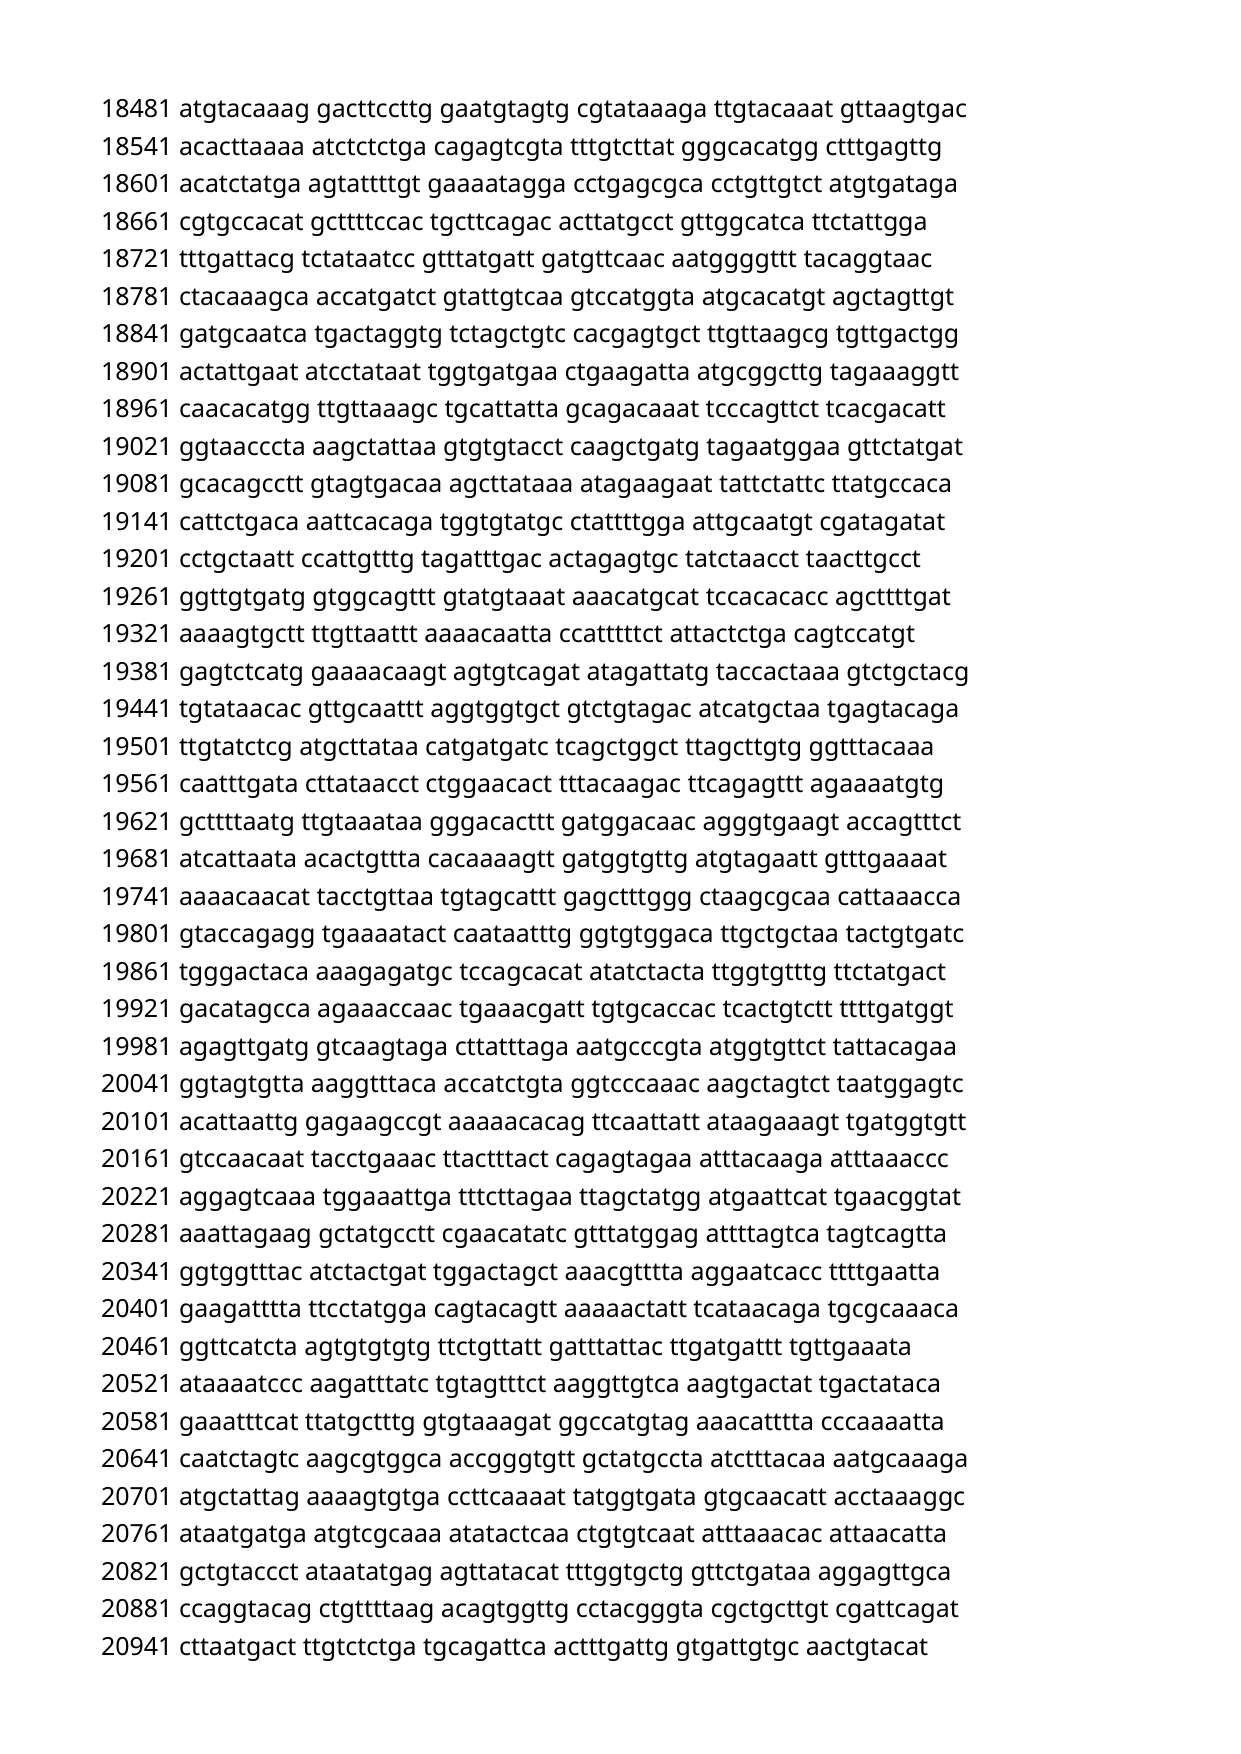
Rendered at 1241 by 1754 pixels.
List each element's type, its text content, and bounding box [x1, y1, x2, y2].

text 18961 caacacatgg ttgttaaagc tgcattatta gcagacaaat tcccagttct tcacgacatt [75, 389, 1165, 427]
text 20401 gaagatttta ttcctatgga cagtacagtt aaaaactatt tcataacaga tgcgcaaaca [75, 1289, 1165, 1327]
text 19261 ggttgtgatg gtggcagttt gtatgtaaat aaacatgcat tccacacacc agcttttgat [75, 577, 1165, 614]
text 19201 cctgctaatt ccattgtttg tagatttgac actagagtgc tatctaacct taacttgcct [75, 539, 1165, 577]
text 20461 ggttcatcta agtgtgtgtg ttctgttatt gatttattac ttgatgattt tgttgaaata [75, 1327, 1165, 1364]
text 18661 cgtgccacat gcttttccac tgcttcagac acttatgcct gttggcatca ttctattgga [75, 202, 1165, 239]
text 18901 actattgaat atcctataat tggtgatgaa ctgaagatta atgcggcttg tagaaaggtt [75, 352, 1165, 389]
text 19801 gtaccagagg tgaaaatact caataatttg ggtgtggaca ttgctgctaa tactgtgatc [75, 914, 1165, 952]
text 19981 agagttgatg gtcaagtaga cttatttaga aatgcccgta atggtgttct tattacagaa [75, 1027, 1165, 1064]
text 20161 gtccaacaat tacctgaaac ttactttact cagagtagaa atttacaaga atttaaaccc [75, 1139, 1165, 1177]
text 19381 gagtctcatg gaaaacaagt agtgtcagat atagattatg taccactaaa gtctgctacg [75, 652, 1165, 689]
text 20341 ggtggtttac atctactgat tggactagct aaacgtttta aggaatcacc ttttgaatta [75, 1252, 1165, 1289]
text 19861 tgggactaca aaagagatgc tccagcacat atatctacta ttggtgtttg ttctatgact [75, 952, 1165, 989]
text 20761 ataatgatga atgtcgcaaa atatactcaa ctgtgtcaat atttaaacac attaacatta [75, 1514, 1165, 1552]
text 20941 cttaatgact ttgtctctga tgcagattca actttgattg gtgattgtgc aactgtacat [75, 1627, 1165, 1664]
text 20821 gctgtaccct ataatatgag agttatacat tttggtgctg gttctgataa aggagttgca [75, 1552, 1165, 1589]
text 18601 acatctatga agtattttgt gaaaatagga cctgagcgca cctgttgtct atgtgataga [75, 164, 1165, 202]
text 18781 ctacaaagca accatgatct gtattgtcaa gtccatggta atgcacatgt agctagttgt [75, 277, 1165, 314]
text 20641 caatctagtc aagcgtggca accgggtgtt gctatgccta atctttacaa aatgcaaaga [75, 1439, 1165, 1477]
text 18721 tttgattacg tctataatcc gtttatgatt gatgttcaac aatggggttt tacaggtaac [75, 239, 1165, 277]
text 18841 gatgcaatca tgactaggtg tctagctgtc cacgagtgct ttgttaagcg tgttgactgg [75, 314, 1165, 352]
text 20881 ccaggtacag ctgttttaag acagtggttg cctacgggta cgctgcttgt cgattcagat [75, 1589, 1165, 1627]
text 20281 aaattagaag gctatgcctt cgaacatatc gtttatggag attttagtca tagtcagtta [75, 1214, 1165, 1252]
text 19441 tgtataacac gttgcaattt aggtggtgct gtctgtagac atcatgctaa tgagtacaga [75, 689, 1165, 727]
text 19321 aaaagtgctt ttgttaattt aaaacaatta ccatttttct attactctga cagtccatgt [75, 614, 1165, 652]
text 19921 gacatagcca agaaaccaac tgaaacgatt tgtgcaccac tcactgtctt ttttgatggt [75, 989, 1165, 1027]
text 20221 aggagtcaaa tggaaattga tttcttagaa ttagctatgg atgaattcat tgaacggtat [75, 1177, 1165, 1214]
text 18481 atgtacaaag gacttccttg gaatgtagtg cgtataaaga ttgtacaaat gttaagtgac [75, 89, 1165, 127]
text 19501 ttgtatctcg atgcttataa catgatgatc tcagctggct ttagcttgtg ggtttacaaa [75, 727, 1165, 764]
text 20521 ataaaatccc aagatttatc tgtagtttct aaggttgtca aagtgactat tgactataca [75, 1364, 1165, 1402]
text 19141 cattctgaca aattcacaga tggtgtatgc ctattttgga attgcaatgt cgatagatat [75, 502, 1165, 539]
text 19081 gcacagcctt gtagtgacaa agcttataaa atagaagaat tattctattc ttatgccaca [75, 464, 1165, 502]
text 19681 atcattaata acactgttta cacaaaagtt gatggtgttg atgtagaatt gtttgaaaat [75, 839, 1165, 877]
text 20701 atgctattag aaaagtgtga ccttcaaaat tatggtgata gtgcaacatt acctaaaggc [75, 1477, 1165, 1514]
text 19021 ggtaacccta aagctattaa gtgtgtacct caagctgatg tagaatggaa gttctatgat [75, 427, 1165, 464]
text 19561 caatttgata cttataacct ctggaacact tttacaagac ttcagagttt agaaaatgtg [75, 764, 1165, 802]
text 20041 ggtagtgtta aaggtttaca accatctgta ggtcccaaac aagctagtct taatggagtc [75, 1064, 1165, 1102]
text 19741 aaaacaacat tacctgttaa tgtagcattt gagctttggg ctaagcgcaa cattaaacca [75, 877, 1165, 914]
text 19621 gcttttaatg ttgtaaataa gggacacttt gatggacaac agggtgaagt accagtttct [75, 802, 1165, 839]
text 20101 acattaattg gagaagccgt aaaaacacag ttcaattatt ataagaaagt tgatggtgtt [75, 1102, 1165, 1139]
text 18541 acacttaaaa atctctctga cagagtcgta tttgtcttat gggcacatgg ctttgagttg [75, 127, 1165, 164]
text 20581 gaaatttcat ttatgctttg gtgtaaagat ggccatgtag aaacatttta cccaaaatta [75, 1402, 1165, 1439]
